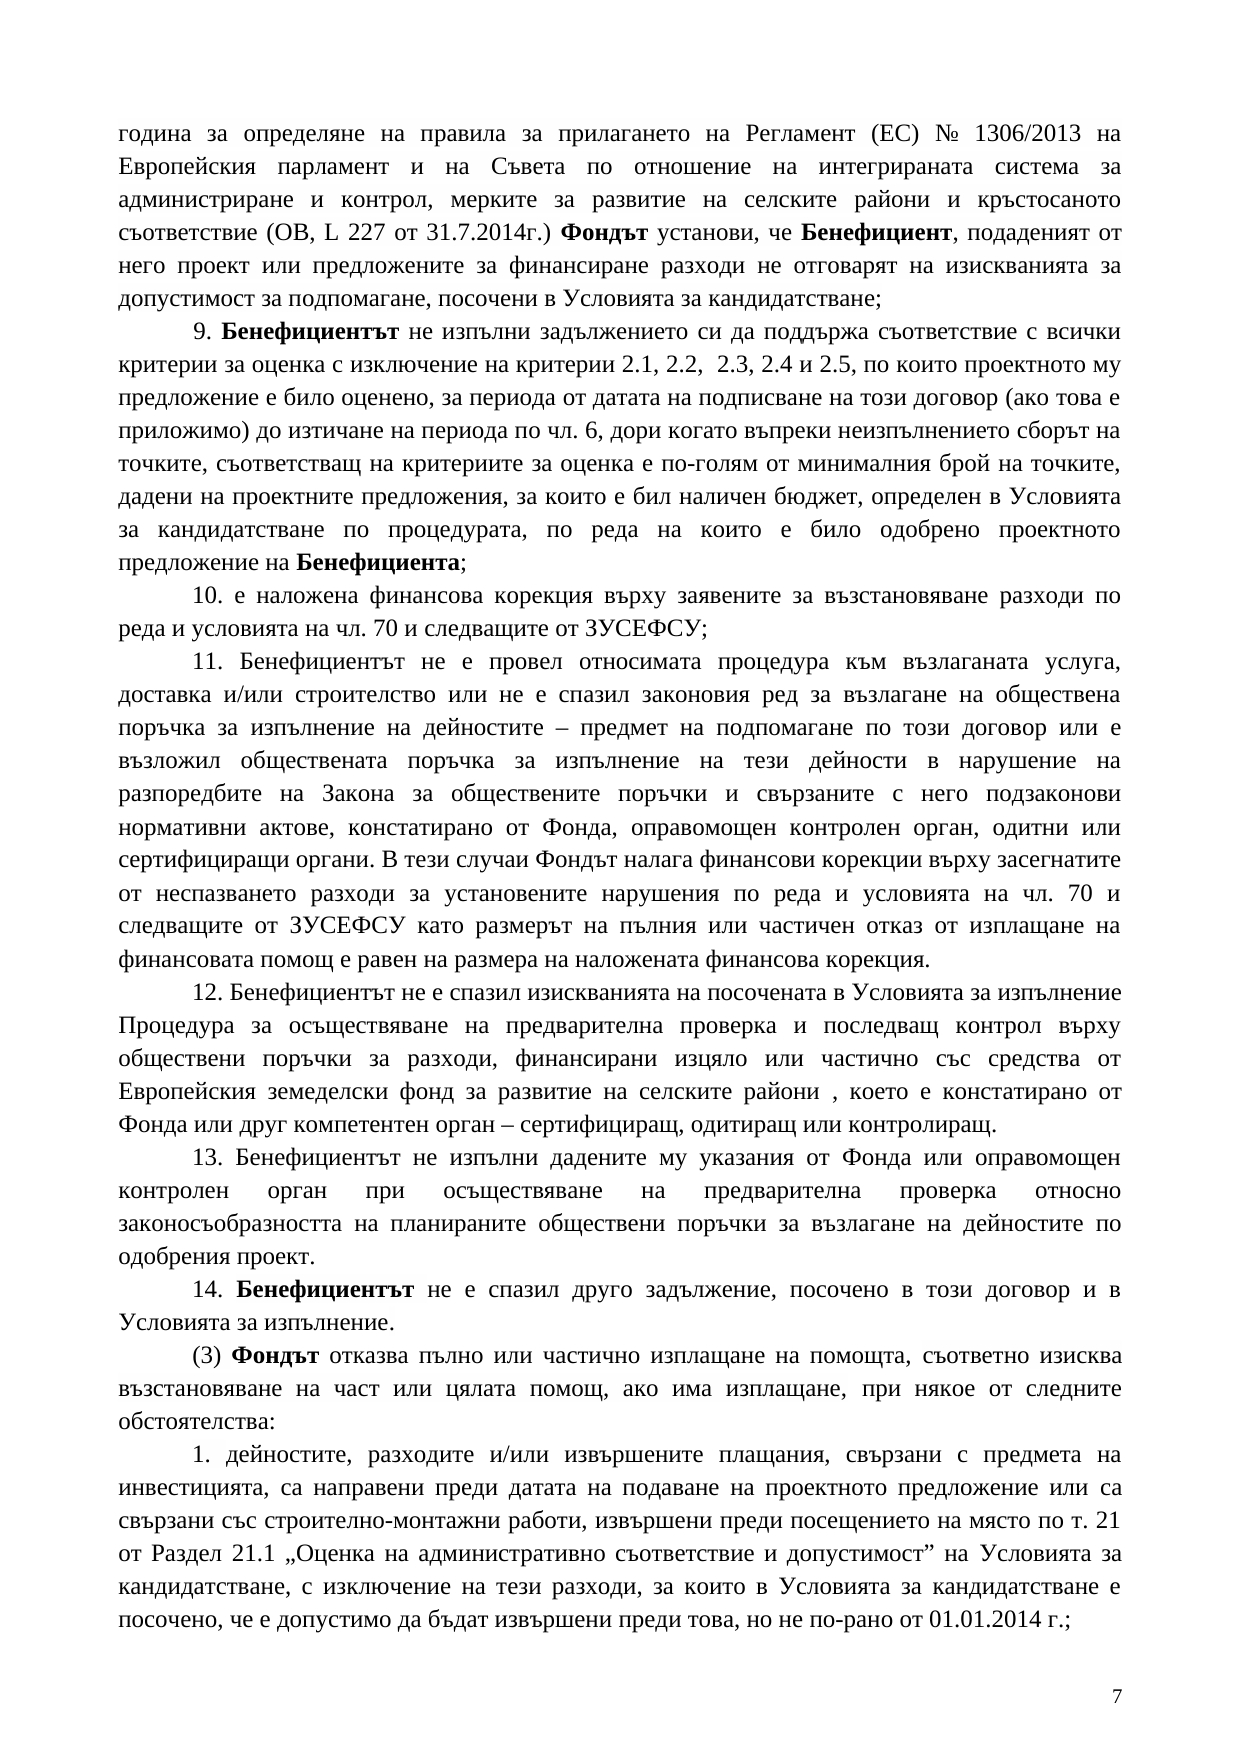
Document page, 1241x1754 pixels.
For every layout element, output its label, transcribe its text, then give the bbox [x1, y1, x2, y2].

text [118, 213, 1122, 250]
text 14. Бенефициентът не е спазил друго задължение, посочено в този договор и в Условията за изпълнение. [118, 1274, 1122, 1336]
text 1. дейностите, разходите и/или извършените плащания, свързани с предмета на инвестицията, са направени преди датата на подаване на проектното предложение или са свързани със строително-монтажни работи, извършени преди посещението на място по т. 21 от Раздел 21.1 „Оценка на административно съответствие и допустимост” на Условията за кандидатстване, с изключение на тези разходи, за които в Условията за кандидатстване е посочено, че е допустимо да бъдат извършени преди това, но не по-рано от 01.01.2014 г.; [118, 1439, 1122, 1633]
text 10. е наложена финансова корекция върху заявените за възстановяване разходи по реда и условията на чл. 70 и следващите от ЗУСЕФСУ; [118, 580, 1122, 642]
text 9. Бенефициентът не изпълни задължението си да поддържа съответствие с всички критерии за оценка с изключение на критерии 2.1, 2.2, 2.3, 2.4 и 2.5, по които проектното му предложение е било оценено, за периода от датата на подписване на този договор (ако това е приложимо) до изтичане на периода по чл. 6, дори когато въпреки неизпълнението сборът на точките, съответстващ на критериите за оценка е по-голям от минималния брой на точките, дадени на проектните предложения, за които е бил наличен бюджет, определен в Условията за кандидатстване по процедурата, по реда на които е било одобрено проектното предложение на Бенефициента; [118, 316, 1122, 576]
text 11. Бенефициентът не е провел относимата процедура към възлаганата услуга, доставка и/или строителство или не е спазил законовия ред за възлагане на обществена поръчка за изпълнение на дейностите – предмет на подпомагане по този договор или е възложил обществената поръчка за изпълнение на тези дейности в нарушение на разпоредбите на Закона за обществените поръчки и свързаните с него подзаконови нормативни актове, констатирано от Фонда, оправомощен контролен орган, одитни или сертифициращи органи. В тези случаи Фондът налага финансови корекции върху засегнатите от неспазването разходи за установените нарушения по реда и условията на чл. 70 и следващите от ЗУСЕФСУ като размерът на пълния или частичен отказ от изплащане на финансовата помощ е равен на размера на наложената финансова корекция. [118, 646, 1122, 972]
text (3) Фондът отказва пълно или частично изплащане на помощта, съответно изисква възстановяване на част или цялата помощ, ако има изплащане, при някое от следните обстоятелства: [118, 1340, 1122, 1435]
text 13. Бенефициентът не изпълни дадените му указания от Фонда или оправомощен контролен орган при осъществяване на предварителна проверка относно законосъобразността на планираните обществени поръчки за възлагане на дейностите по одобрения проект. [118, 1142, 1122, 1269]
text 12. Бенефициентът не е спазил изискванията на посочената в Условията за изпълнение Процедура за осъществяване на предварителна проверка и последващ контрол върху обществени поръчки за разходи, финансирани изцяло или частично със средства от Европейския земеделски фонд за развитие на селските райони , което е констатирано от Фонда или друг компетентен орган – сертифициращ, одитиращ или контролиращ. [118, 977, 1122, 1137]
